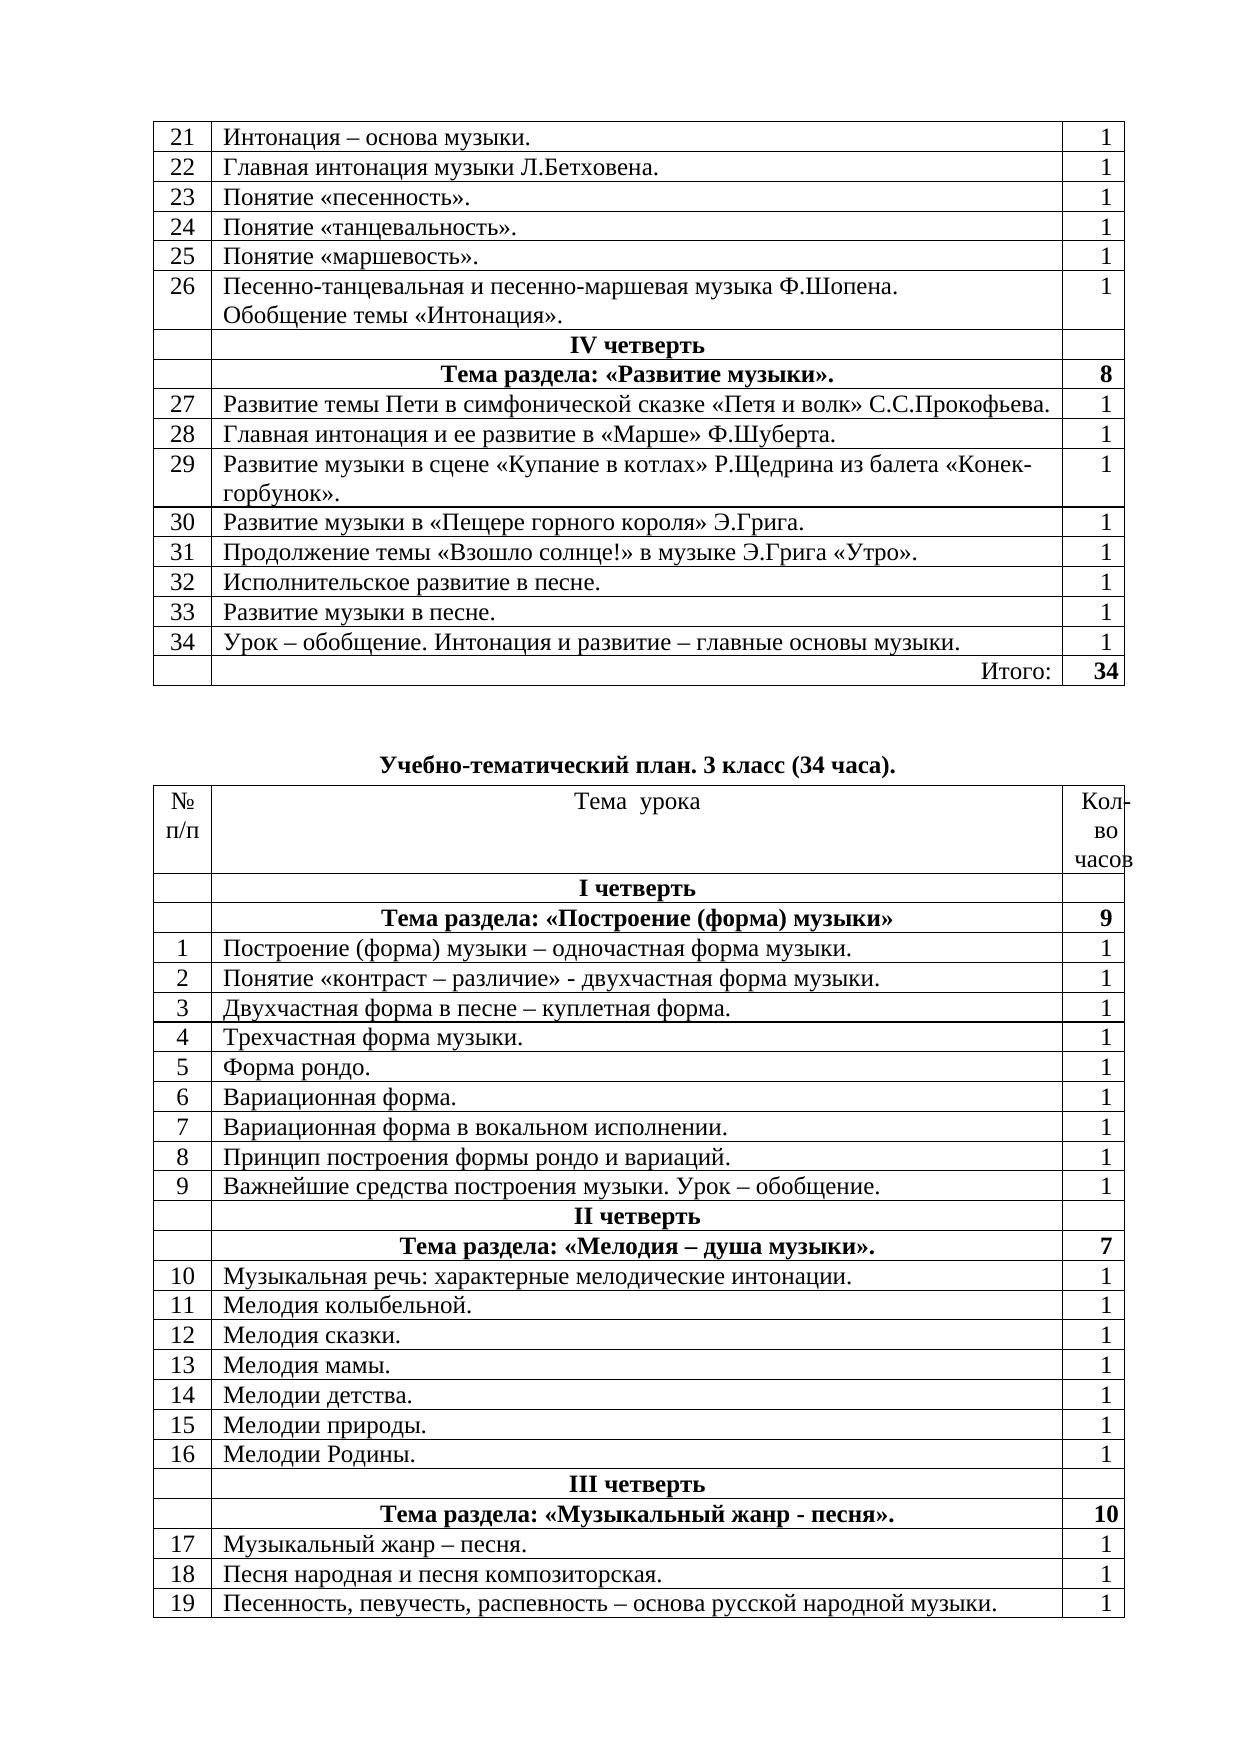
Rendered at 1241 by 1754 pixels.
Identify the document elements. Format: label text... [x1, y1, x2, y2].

table_cell [150, 118, 1124, 689]
table_cell [150, 782, 1124, 1621]
table_cell Учебно-тематический план. 3 класс (34 часа). [150, 690, 1124, 782]
